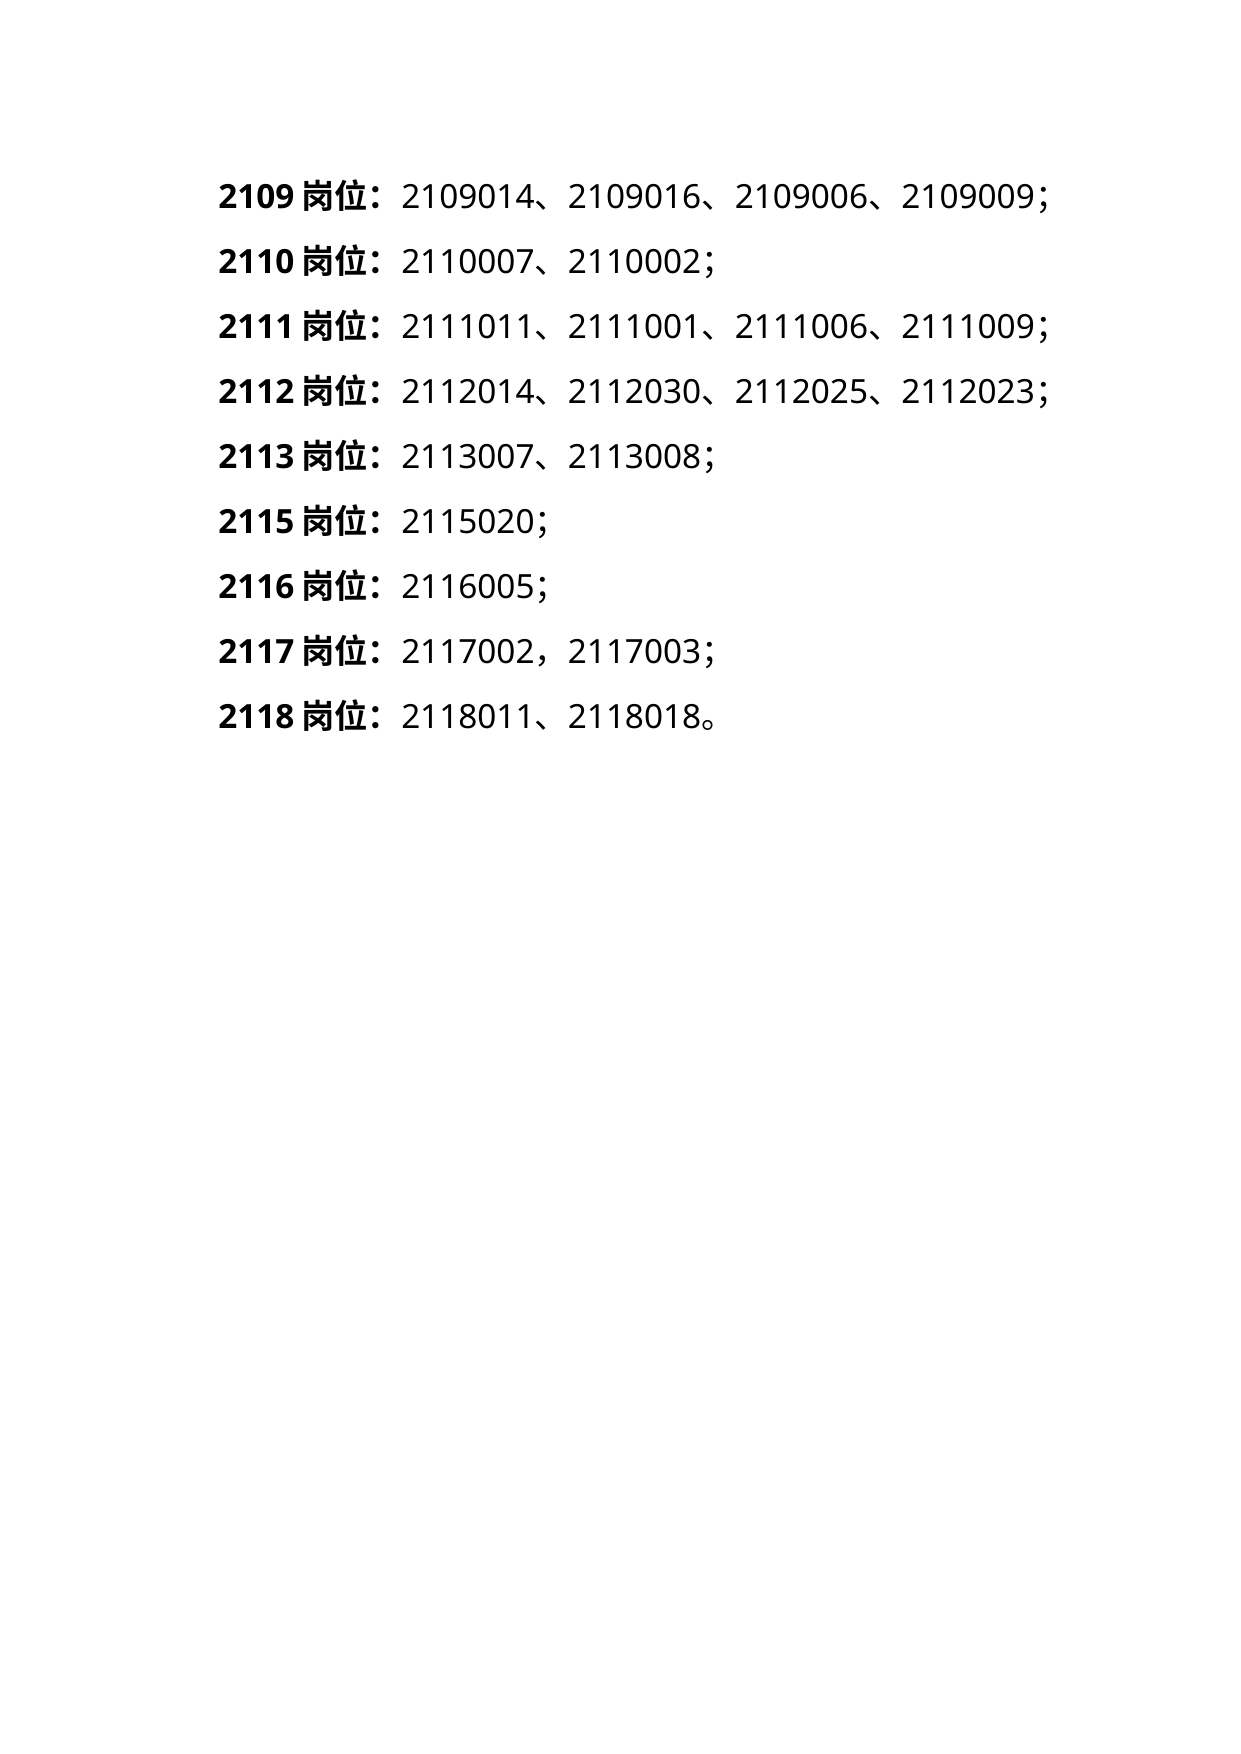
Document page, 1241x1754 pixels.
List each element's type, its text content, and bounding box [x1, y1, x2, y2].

text 2109岗位：2109014、2109016、2109006、2109009； [148, 162, 1092, 227]
text 2117岗位：2117002，2117003； [148, 617, 1092, 682]
text 2116岗位：2116005； [148, 552, 1092, 617]
text 2110岗位：2110007、2110002； [148, 227, 1092, 292]
text 2115岗位：2115020； [148, 487, 1092, 552]
text 2118岗位：2118011、2118018。 [148, 682, 1092, 747]
text 2111岗位：2111011、2111001、2111006、2111009； [148, 292, 1092, 357]
text 2113岗位：2113007、2113008； [148, 422, 1092, 487]
text 2112岗位：2112014、2112030、2112025、2112023； [148, 357, 1092, 422]
